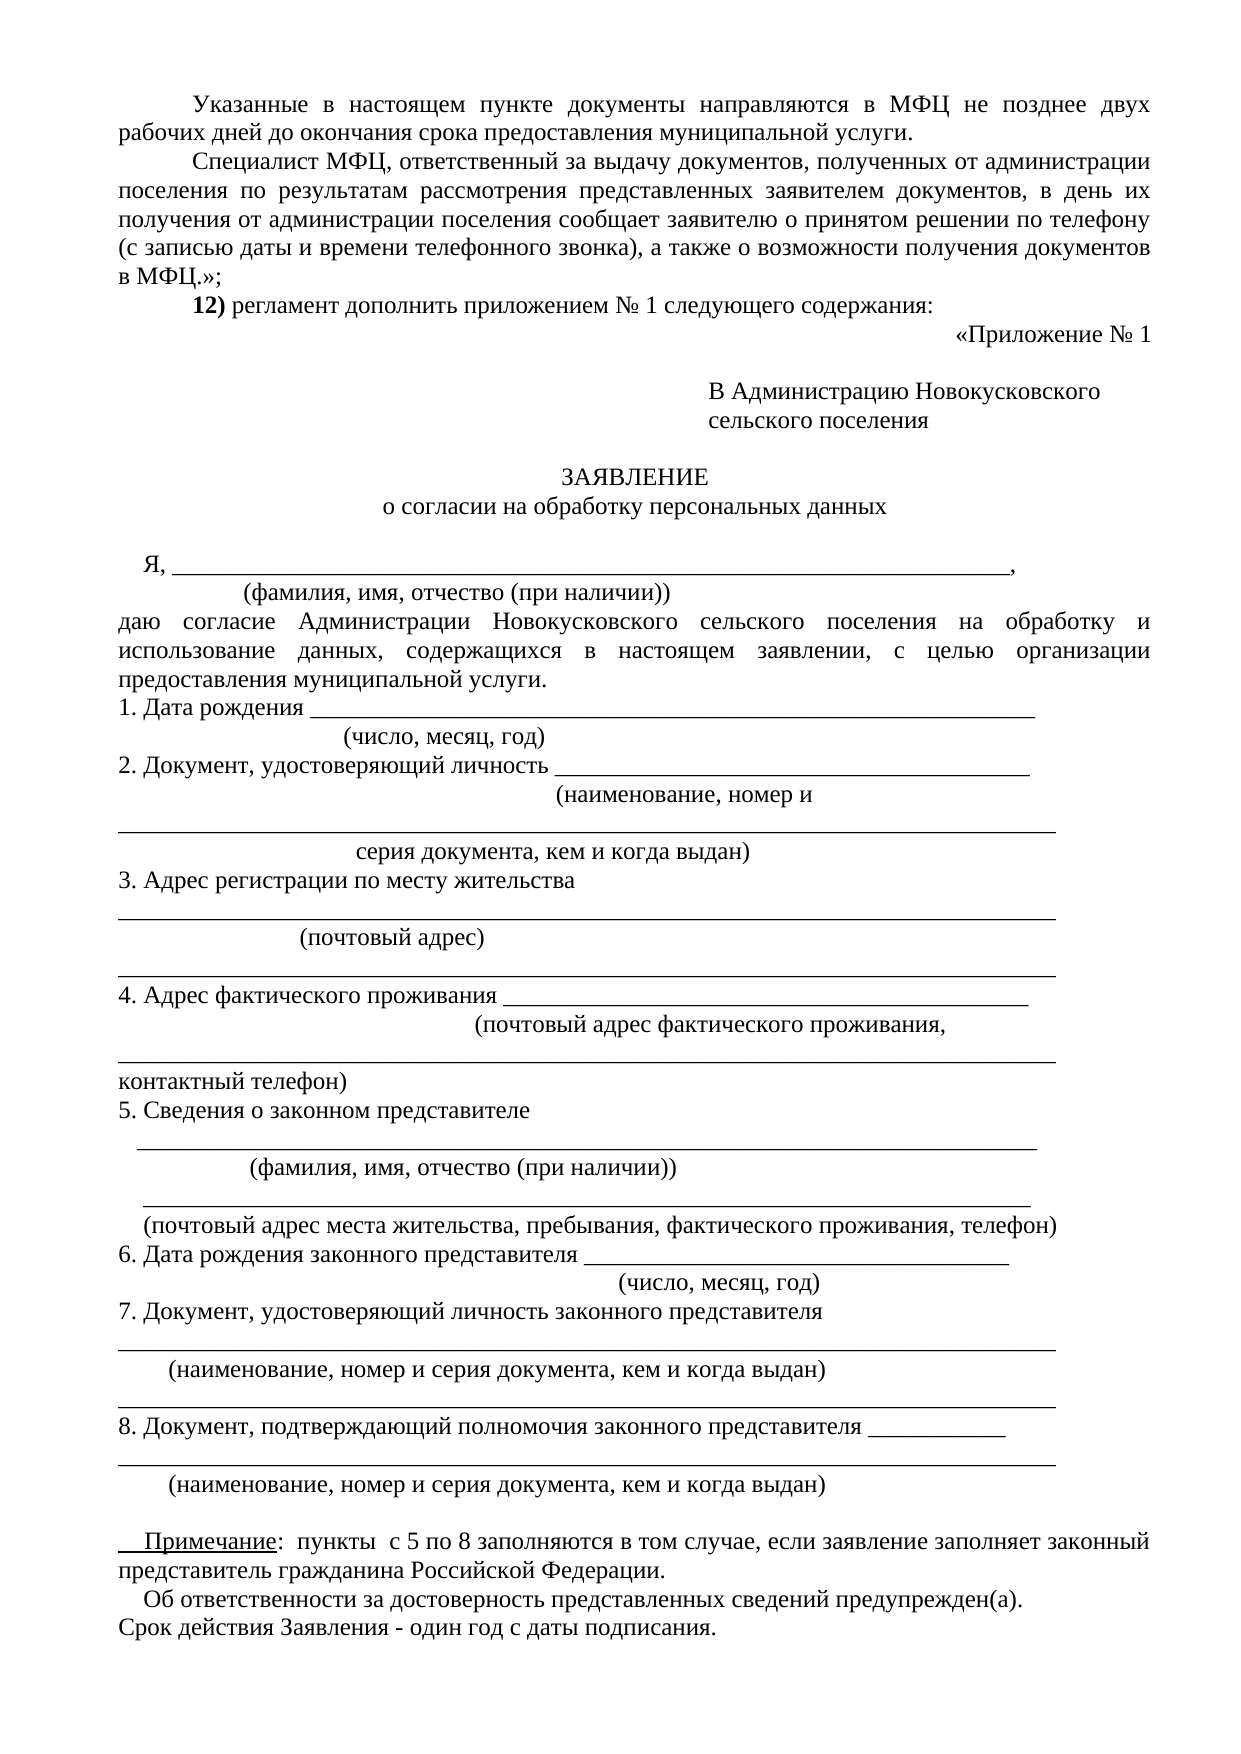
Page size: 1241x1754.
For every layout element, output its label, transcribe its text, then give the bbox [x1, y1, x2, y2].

text (число, месяц, год) [118, 721, 1152, 750]
text о согласии на обработку персональных данных [118, 491, 1152, 520]
text 1. Дата рождения __________________________________________________________ [118, 692, 1152, 721]
text _______________________________________________________________________ [118, 1181, 1152, 1210]
text 12) регламент дополнить приложением № 1 следующего содержания: [118, 290, 1152, 319]
text (почтовый адрес места жительства, пребывания, фактического проживания, телефон) [118, 1210, 1152, 1239]
text (почтовый адрес фактического проживания, [118, 1009, 1152, 1037]
text 2. Документ, удостоверяющий личность ______________________________________ [118, 750, 1152, 779]
text Об ответственности за достоверность представленных сведений предупрежден(а). [118, 1584, 1152, 1612]
text Специалист МФЦ, ответственный за выдачу документов, полученных от администрации поселения по результатам рассмотрения представленных заявителем документов, в день их получения от администрации поселения сообщает заявителю о принятом решении по телефону (с записью даты и времени телефонного звонка), а также о возможности получения документов в МФЦ.»; [118, 146, 1152, 290]
text Указанные в настоящем пункте документы направляются в МФЦ не позднее двух рабочих дней до окончания срока предоставления муниципальной услуги. [118, 89, 1152, 146]
text (число, месяц, год) [118, 1267, 1152, 1296]
text 8. Документ, подтверждающий полномочия законного представителя ___________ [118, 1411, 1152, 1440]
text Примечание: пункты с 5 по 8 заполняются в том случае, если заявление заполняет законный представитель гражданина Российской Федерации. [118, 1526, 1152, 1584]
text даю согласие Администрации Новокусковского сельского поселения на обработку и использование данных, содержащихся в настоящем заявлении, с целью организации предоставления муниципальной услуги. [118, 606, 1152, 692]
text (наименование, номер и серия документа, кем и когда выдан) [118, 1354, 1152, 1382]
text ЗАЯВЛЕНИЕ [118, 462, 1152, 491]
text (наименование, номер и [118, 779, 1152, 807]
text 3. Адрес регистрации по месту жительства [118, 865, 1152, 894]
text Срок действия Заявления - один год с даты подписания. [118, 1612, 1152, 1641]
text 5. Сведения о законном представителе [118, 1095, 1152, 1124]
text (фамилия, имя, отчество (при наличии)) [118, 577, 1152, 606]
text ___________________________________________________________________________ [118, 807, 1152, 836]
text ___________________________________________________________________________ [118, 951, 1152, 980]
text ___________________________________________________________________________ [118, 1325, 1152, 1354]
text ___________________________________________________________________________ [118, 894, 1152, 922]
text сельского поселения [708, 405, 1152, 434]
text 6. Дата рождения законного представителя __________________________________ [118, 1239, 1152, 1267]
text (наименование, номер и серия документа, кем и когда выдан) [118, 1469, 1152, 1497]
text серия документа, кем и когда выдан) [118, 836, 1152, 865]
text ___________________________________________________________________________ [118, 1382, 1152, 1411]
text 4. Адрес фактического проживания __________________________________________ [118, 980, 1152, 1009]
text контактный телефон) [118, 1066, 1152, 1095]
text ___________________________________________________________________________ [118, 1440, 1152, 1469]
text Я, ___________________________________________________________________, [118, 549, 1152, 577]
text В Администрацию Новокусковского [708, 376, 1152, 405]
text (фамилия, имя, отчество (при наличии)) [118, 1152, 1152, 1181]
text «Приложение № 1 [118, 319, 1152, 347]
text (почтовый адрес) [118, 922, 1152, 951]
text ___________________________________________________________________________ [118, 1037, 1152, 1066]
text 7. Документ, удостоверяющий личность законного представителя [118, 1296, 1152, 1325]
text ________________________________________________________________________ [118, 1124, 1152, 1152]
